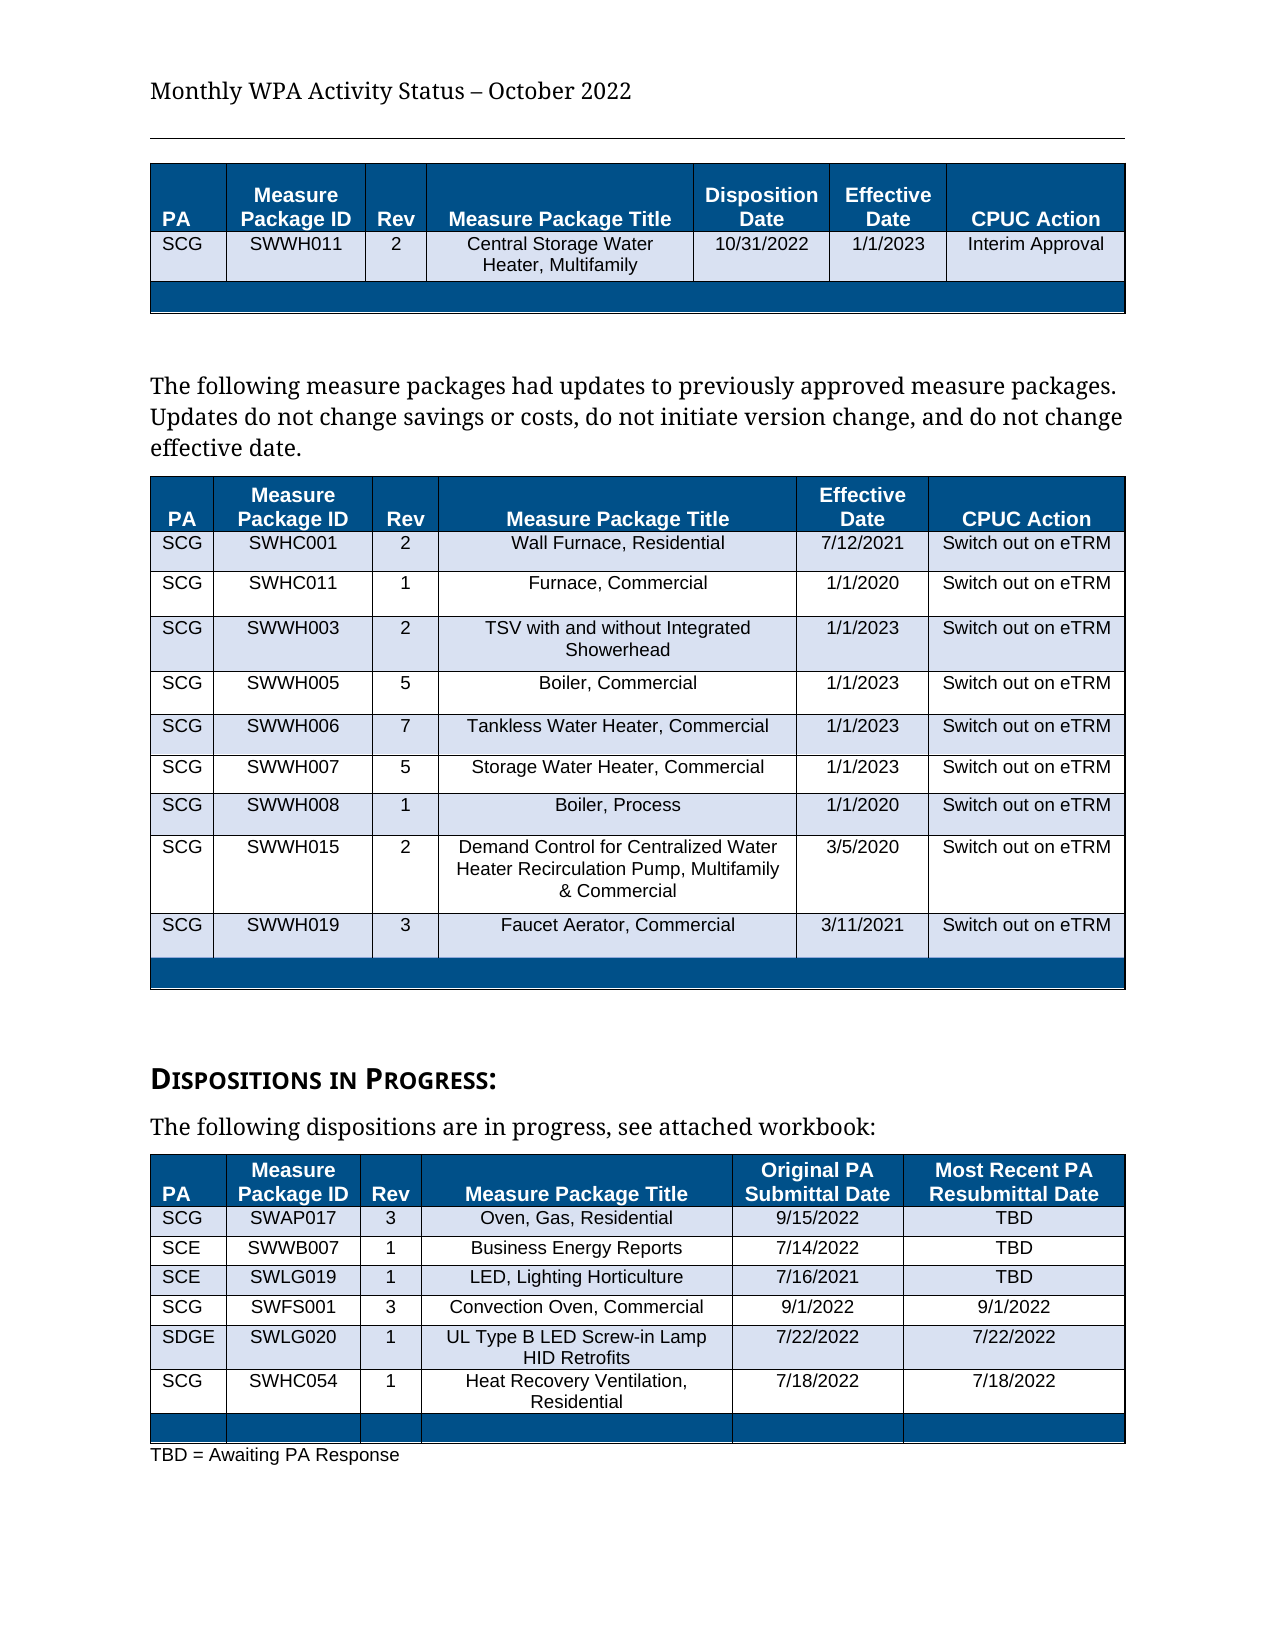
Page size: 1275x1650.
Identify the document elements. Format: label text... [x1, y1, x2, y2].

table_cell 7/18/2022 [904, 1370, 1124, 1413]
table_cell SWWH019 [214, 914, 372, 957]
table_cell Convection Oven, Commercial [422, 1296, 732, 1324]
table_cell TBD [904, 1266, 1124, 1295]
table_cell 7/12/2021 [797, 532, 928, 571]
table_cell Interim Approval [947, 232, 1124, 281]
table_cell 1/1/2023 [797, 715, 928, 754]
table_cell [214, 958, 372, 988]
table_header Measure Package Title [422, 1155, 732, 1206]
table_cell 7/22/2022 [904, 1326, 1124, 1369]
table_cell SCG [151, 715, 213, 754]
table_header Disposition Date [694, 164, 829, 231]
table_cell Boiler, Commercial [439, 672, 796, 714]
table_cell [151, 1414, 226, 1442]
table_cell SCG [151, 572, 213, 616]
table_cell [372, 958, 439, 988]
subtitle Dispositions in Progress: [150, 1058, 1125, 1098]
table_cell SWFS001 [227, 1296, 360, 1324]
table_cell SWLG019 [227, 1266, 360, 1295]
table_cell Business Energy Reports [422, 1237, 732, 1265]
table_cell 1 [361, 1370, 421, 1413]
table_header Original PA Submittal Date [733, 1155, 903, 1206]
table_cell Faucet Aerator, Commercial [439, 914, 796, 957]
table_cell Boiler, Process [439, 794, 796, 835]
table_header CPUC Action [929, 477, 1124, 531]
table_header Most Recent PA Resubmittal Date [904, 1155, 1124, 1206]
table_cell 3/11/2021 [797, 914, 928, 957]
table_cell TSV with and without Integrated Showerhead [439, 617, 796, 671]
table_cell [904, 1414, 1124, 1442]
table_cell 7 [373, 715, 438, 754]
table_cell [361, 1414, 421, 1442]
table_cell TBD [904, 1207, 1124, 1236]
table_cell [422, 1414, 732, 1442]
table_cell SWWH006 [214, 715, 372, 754]
table_cell Switch out on eTRM [929, 836, 1124, 913]
table_cell Central Storage Water Heater, Multifamily [427, 232, 693, 281]
table_cell 1/1/2023 [830, 232, 946, 281]
table_cell Storage Water Heater, Commercial [439, 756, 796, 793]
table_cell SCG [151, 756, 213, 793]
table_cell Oven, Gas, Residential [422, 1207, 732, 1236]
table_cell SCG [151, 914, 213, 957]
table_cell Demand Control for Centralized Water Heater Recirculation Pump, Multifamily & Commercial [439, 836, 796, 913]
table_cell [439, 958, 797, 988]
table_cell SWAP017 [227, 1207, 360, 1236]
table_header Rev [373, 477, 438, 531]
table_cell 9/1/2022 [733, 1296, 903, 1324]
table_cell 3 [373, 914, 438, 957]
table_header Measure Package Title [427, 164, 693, 231]
table_cell 2 [373, 617, 438, 671]
table_cell Switch out on eTRM [929, 794, 1124, 835]
table_cell 1 [373, 572, 438, 616]
table_cell 2 [366, 232, 426, 281]
table_cell [226, 282, 366, 312]
table_header Measure Package ID [227, 164, 365, 231]
table_cell 5 [373, 672, 438, 714]
table_header Effective Date [830, 164, 946, 231]
table_cell 1 [361, 1266, 421, 1295]
table_cell Heat Recovery Ventilation, Residential [422, 1370, 732, 1413]
table_cell SDGE [151, 1326, 226, 1369]
table_cell [694, 282, 830, 312]
table_cell 1/1/2023 [797, 756, 928, 793]
table_cell 2 [373, 532, 438, 571]
table_cell SCG [151, 836, 213, 913]
table_cell 2 [373, 836, 438, 913]
table_cell [797, 958, 928, 988]
table_cell Switch out on eTRM [929, 756, 1124, 793]
table_cell [227, 1414, 360, 1442]
table_cell SWHC054 [227, 1370, 360, 1413]
table_cell SWLG020 [227, 1326, 360, 1369]
table_header PA [151, 477, 213, 531]
table_cell 10/31/2022 [694, 232, 829, 281]
table_cell TBD [904, 1237, 1124, 1265]
table_cell [830, 282, 947, 312]
table_header Measure Package Title [439, 477, 796, 531]
table_cell SCG [151, 617, 213, 671]
table_cell SWWH008 [214, 794, 372, 835]
table_cell SWWH005 [214, 672, 372, 714]
table_header Measure Package ID [214, 477, 372, 531]
table_cell 1/1/2023 [797, 672, 928, 714]
table_cell SWWH007 [214, 756, 372, 793]
table_cell [426, 282, 694, 312]
table_cell [928, 958, 1124, 988]
table_header Rev [366, 164, 426, 231]
table_header PA [151, 164, 226, 231]
table_cell SCE [151, 1237, 226, 1265]
table_cell Switch out on eTRM [929, 617, 1124, 671]
table_cell 3 [361, 1296, 421, 1324]
table_header Effective Date [797, 477, 928, 531]
table_cell 1 [361, 1237, 421, 1265]
table_cell Tankless Water Heater, Commercial [439, 715, 796, 754]
table_cell SWWH011 [227, 232, 365, 281]
table_cell 1/1/2020 [797, 794, 928, 835]
table_cell 9/15/2022 [733, 1207, 903, 1236]
table_cell SCG [151, 672, 213, 714]
table_cell 7/16/2021 [733, 1266, 903, 1295]
table_cell 3/5/2020 [797, 836, 928, 913]
table_cell 1 [361, 1326, 421, 1369]
table_header PA [151, 1155, 226, 1206]
table_cell [947, 282, 1124, 312]
table_cell 3 [361, 1207, 421, 1236]
text TBD = Awaiting PA Response [150, 1444, 1125, 1465]
table_cell SCG [151, 794, 213, 835]
table_cell SCG [151, 1207, 226, 1236]
text The following measure packages had updates to previously approved measure packages. Updates do not change savings or costs, do not initiate version change, and do not change effective date. [150, 370, 1125, 463]
table_cell 1/1/2023 [797, 617, 928, 671]
table_cell [151, 958, 214, 988]
table_cell Furnace, Commercial [439, 572, 796, 616]
table_cell [151, 282, 226, 312]
table_cell 7/22/2022 [733, 1326, 903, 1369]
table_cell Switch out on eTRM [929, 715, 1124, 754]
table_header Measure Package ID [227, 1155, 360, 1206]
table_cell Switch out on eTRM [929, 532, 1124, 571]
table_cell SWWH015 [214, 836, 372, 913]
table_cell 9/1/2022 [904, 1296, 1124, 1324]
table_cell 7/14/2022 [733, 1237, 903, 1265]
text The following dispositions are in progress, see attached workbook: [150, 1111, 1125, 1142]
table_cell 1/1/2020 [797, 572, 928, 616]
table_cell SCG [151, 232, 226, 281]
table_cell SCG [151, 1296, 226, 1324]
table_cell SWHC011 [214, 572, 372, 616]
table_cell LED, Lighting Horticulture [422, 1266, 732, 1295]
table_cell SCG [151, 532, 213, 571]
table_cell Switch out on eTRM [929, 914, 1124, 957]
table_cell SCG [151, 1370, 226, 1413]
table_cell SWHC001 [214, 532, 372, 571]
table_header Rev [361, 1155, 421, 1206]
table_cell Switch out on eTRM [929, 672, 1124, 714]
table_cell Wall Furnace, Residential [439, 532, 796, 571]
table_cell SWWH003 [214, 617, 372, 671]
table_cell [733, 1414, 903, 1442]
table_cell 7/18/2022 [733, 1370, 903, 1413]
table_cell SWWB007 [227, 1237, 360, 1265]
table_cell Switch out on eTRM [929, 572, 1124, 616]
table_cell UL Type B LED Screw-in Lamp HID Retrofits [422, 1326, 732, 1369]
table_cell 1 [373, 794, 438, 835]
table_cell SCE [151, 1266, 226, 1295]
table_header CPUC Action [947, 164, 1124, 231]
table_cell 5 [373, 756, 438, 793]
table_cell [366, 282, 426, 312]
